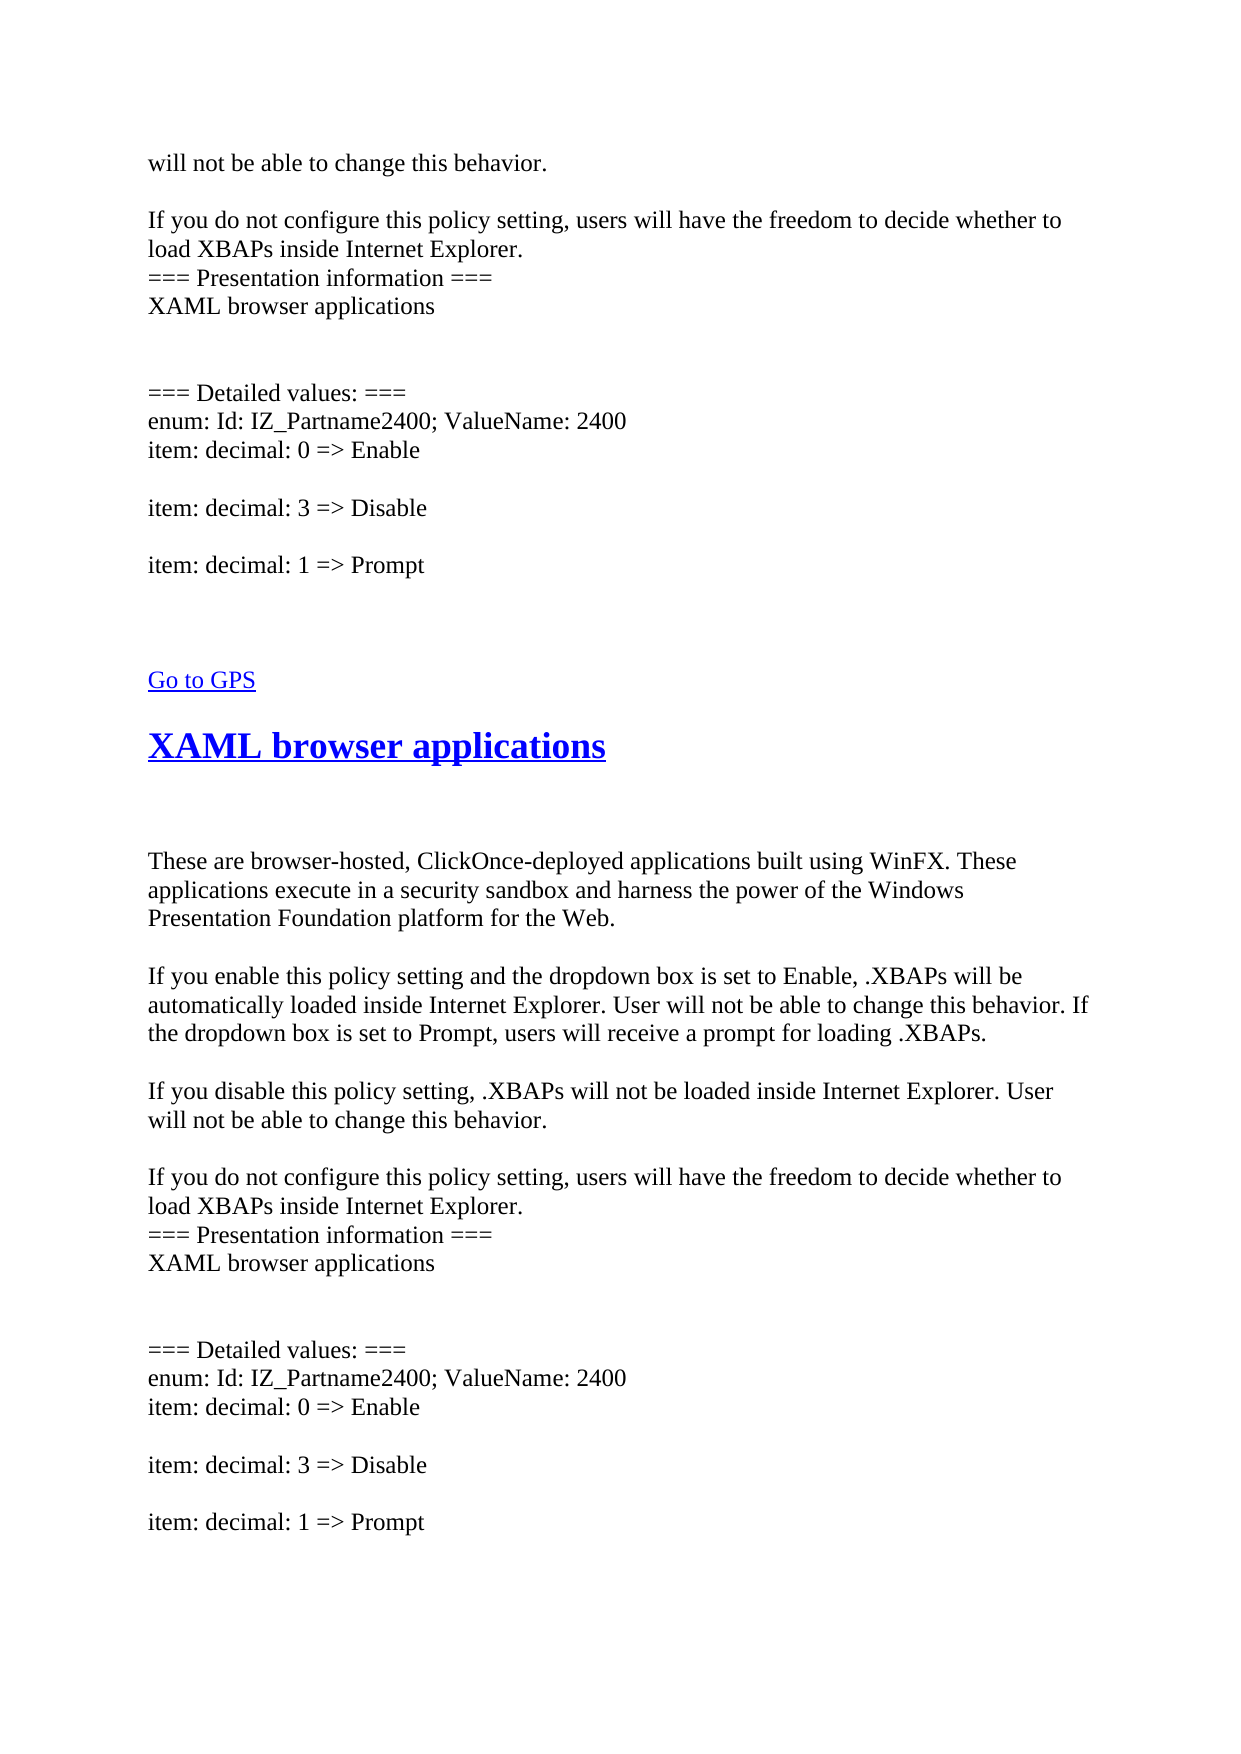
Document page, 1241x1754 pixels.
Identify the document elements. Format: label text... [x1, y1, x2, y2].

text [148, 846, 1093, 1593]
text XAML browser applications [148, 723, 1093, 766]
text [148, 148, 1093, 694]
